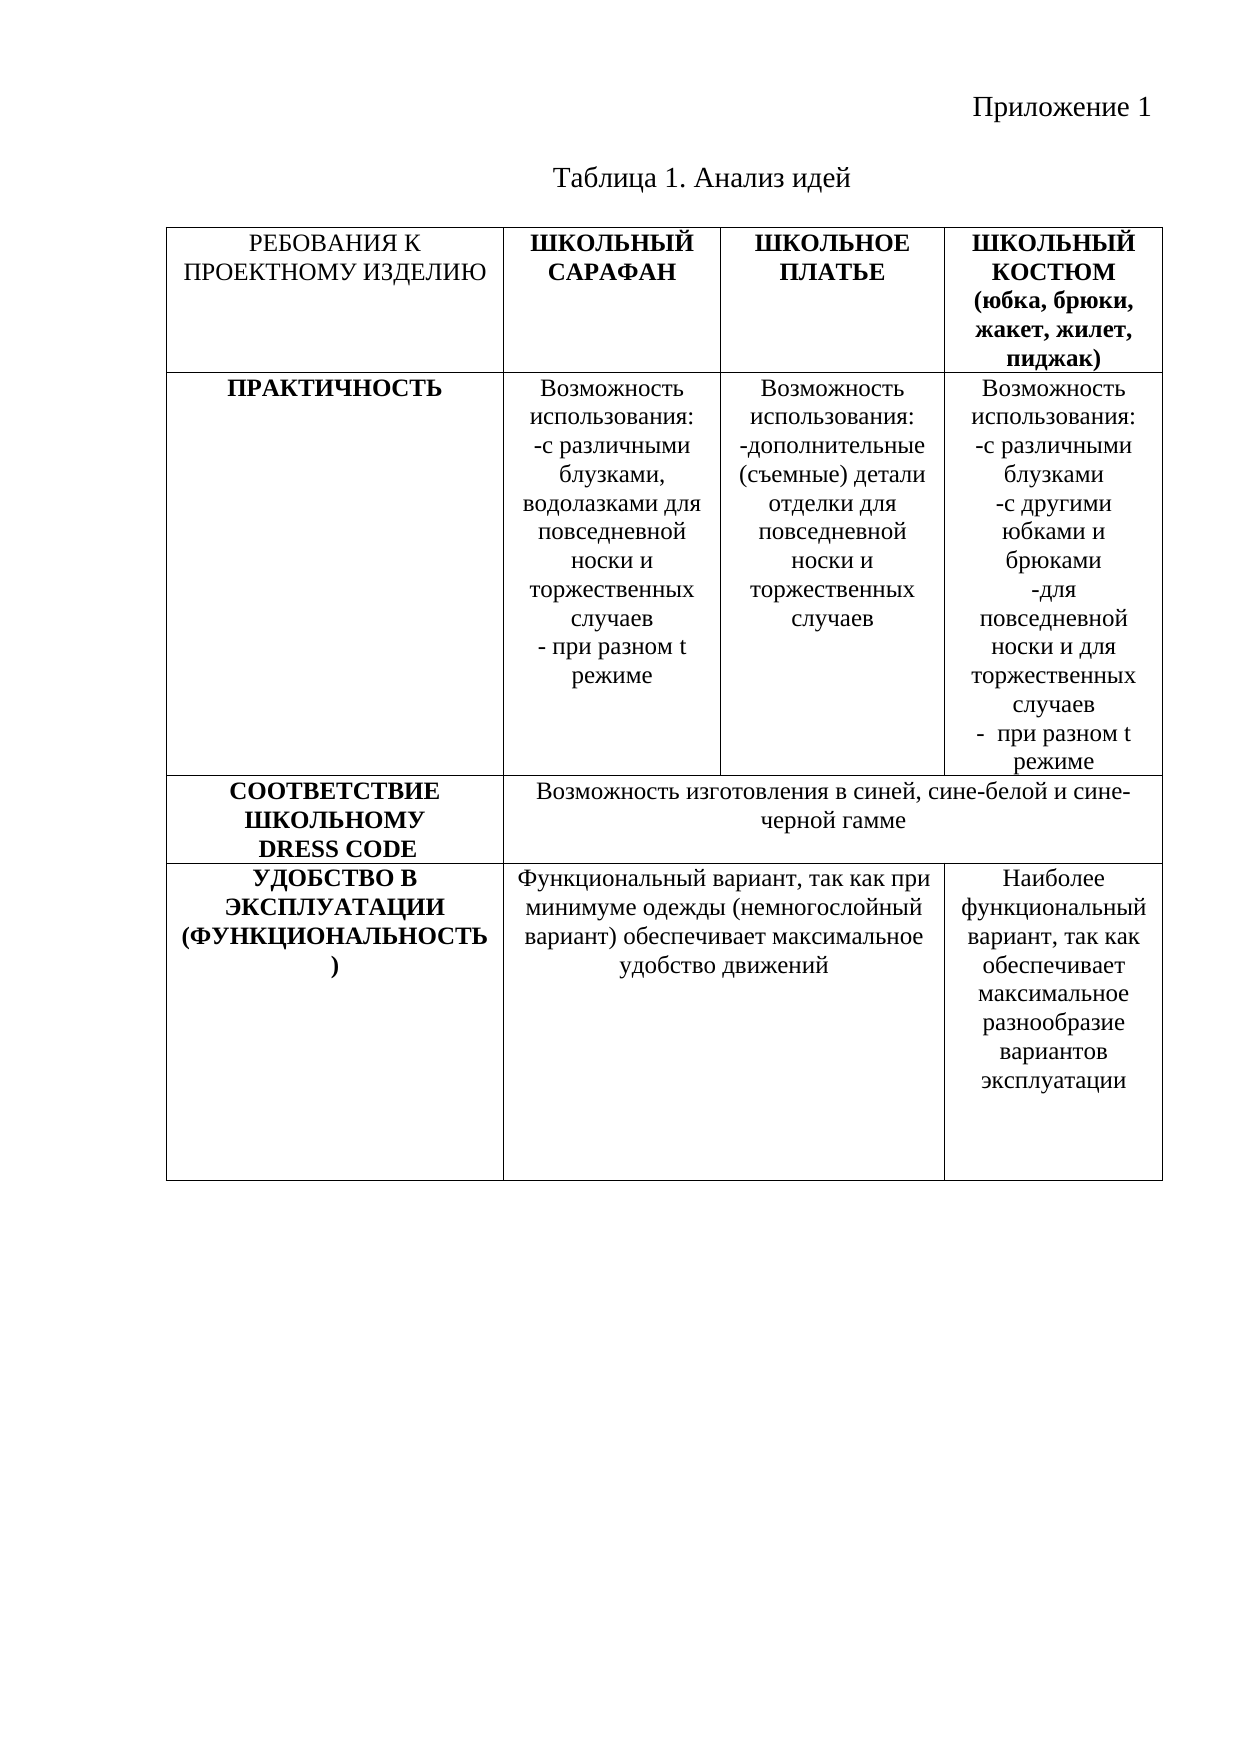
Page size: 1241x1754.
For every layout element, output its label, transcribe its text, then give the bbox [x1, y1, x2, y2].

table_header ШКОЛЬНЫЙ САРАФАН [504, 228, 720, 372]
table_cell Возможность использования: -с различными блузками, водолазками для повседневной носки и торжественных случаев - при разном t режиме [504, 373, 720, 775]
table_cell УДОБСТВО В ЭКСПЛУАТАЦИИ (ФУНКЦИОНАЛЬНОСТЬ) [167, 864, 503, 1180]
table_cell СООТВЕТСТВИЕ ШКОЛЬНОМУ DRESS CODE [167, 776, 503, 862]
table_header ШКОЛЬНОЕ ПЛАТЬЕ [721, 228, 944, 372]
table_cell ПРАКТИЧНОСТЬ [167, 373, 503, 775]
table_cell Возможность использования: -дополнительные (съемные) детали отделки для повседневной носки и торжественных случаев [721, 373, 944, 775]
text Приложение 1 [177, 89, 1152, 122]
table_cell Наиболее функциональный вариант, так как обеспечивает максимальное разнообразие вариантов эксплуатации [945, 864, 1162, 1180]
table_cell Возможность изготовления в синей, сине-белой и сине-черной гамме [504, 776, 1162, 862]
table_header РЕБОВАНИЯ К ПРОЕКТНОМУ ИЗДЕЛИЮ [167, 228, 503, 372]
table_header ШКОЛЬНЫЙ КОСТЮМ (юбка, брюки, жакет, жилет, пиджак) [945, 228, 1162, 372]
table_cell Возможность использования: -с различными блузками -с другими юбками и брюками -для повседневной носки и для торжественных случаев - при разном t режиме [945, 373, 1162, 775]
text Таблица 1. Анализ идей [252, 160, 1152, 193]
table_cell Функциональный вариант, так как при минимуме одежды (немногослойный вариант) обеспечивает максимальное удобство движений [504, 864, 944, 1180]
